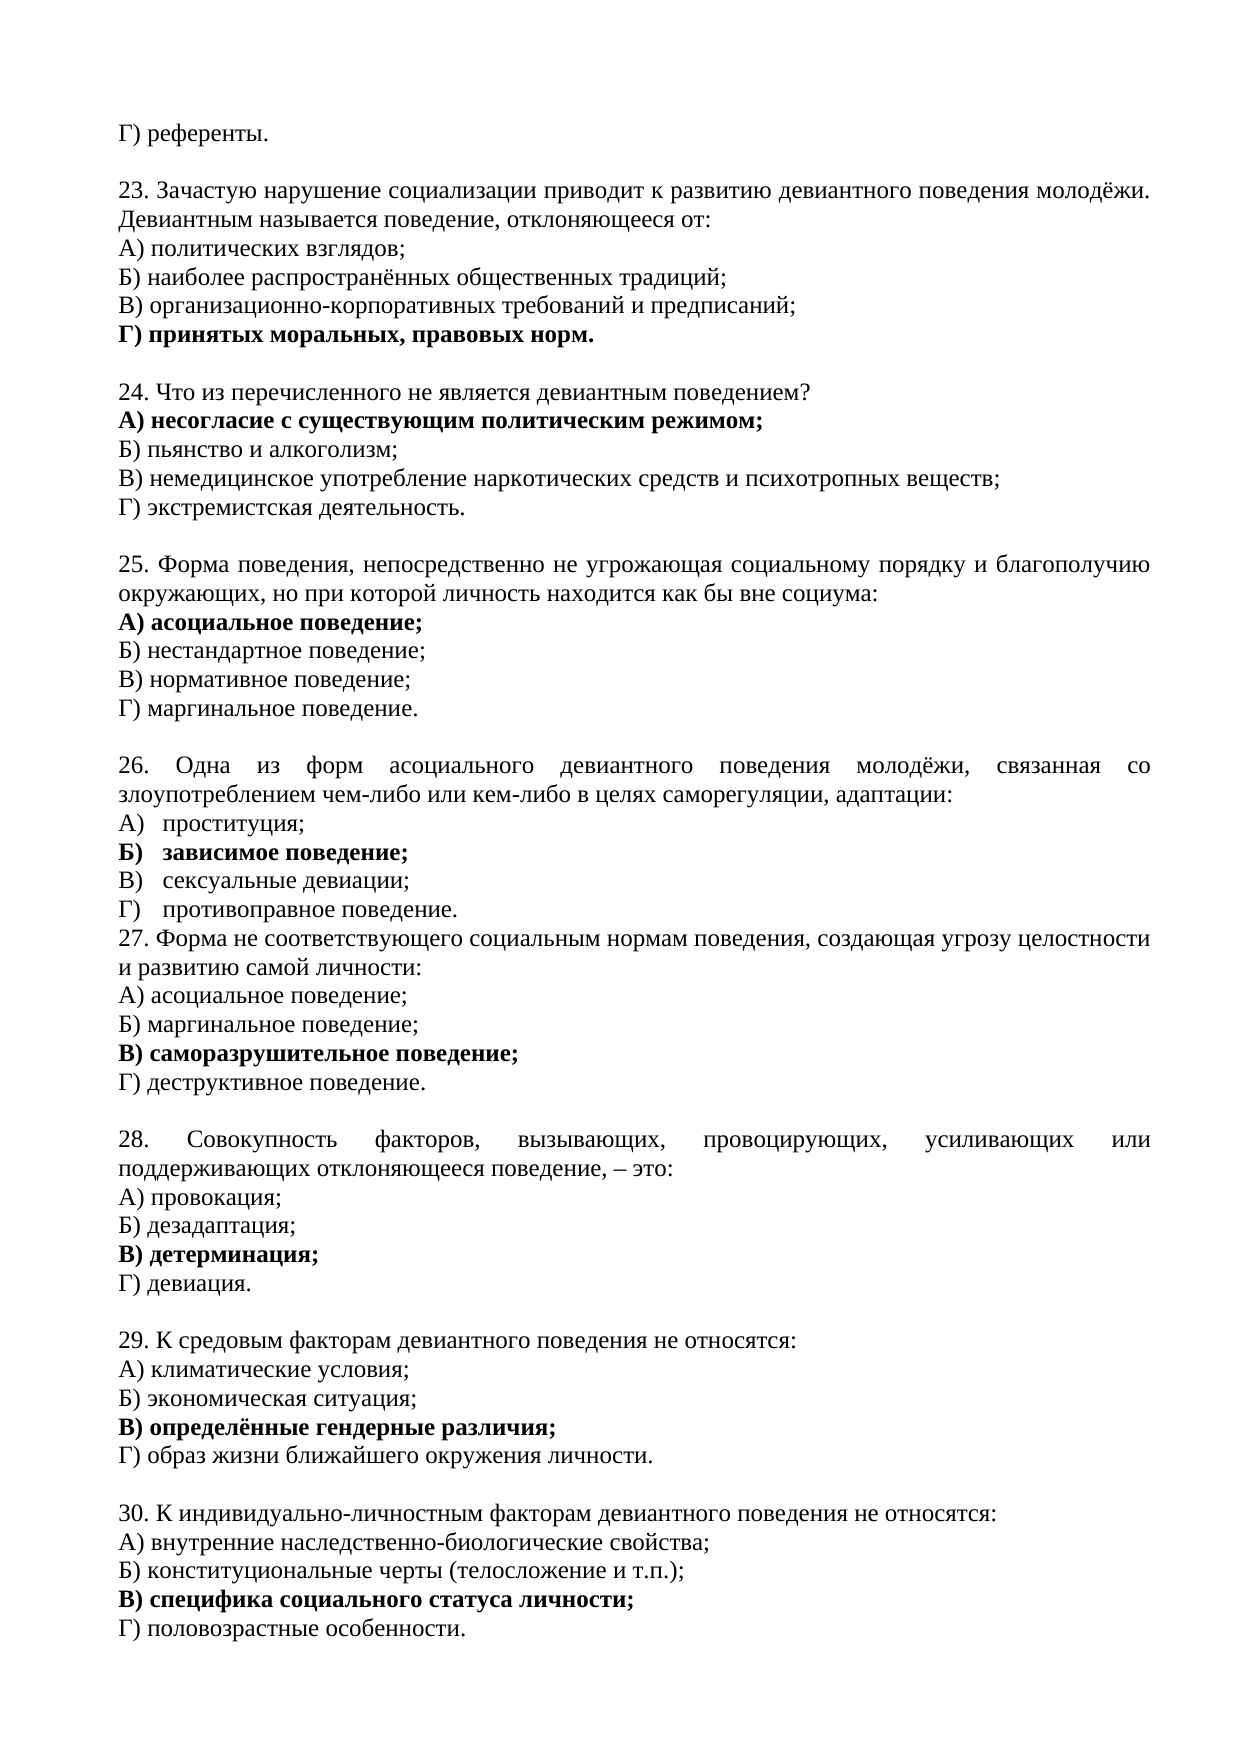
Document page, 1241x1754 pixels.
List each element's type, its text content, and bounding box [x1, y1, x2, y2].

text Г) маргинальное поведение. [118, 693, 1152, 722]
text В) определённые гендерные различия; [118, 1412, 1152, 1441]
text А) асоциальное поведение; [118, 607, 1152, 636]
text В) сексуальные девиации; [118, 866, 1152, 894]
text Б) экономическая ситуация; [118, 1383, 1152, 1412]
text Г) принятых моральных, правовых норм. [118, 319, 1152, 348]
text 25. Форма поведения, непосредственно не угрожающая социальному порядку и благополучию окружающих, но при которой личность находится как бы вне социума: [118, 549, 1152, 607]
text Г) противоправное поведение. [118, 894, 1152, 923]
text 24. Что из перечисленного не является девиантным поведением? [118, 377, 1152, 406]
text Б) маргинальное поведение; [118, 1009, 1152, 1038]
text А) политических взглядов; [118, 233, 1152, 262]
text В) нормативное поведение; [118, 664, 1152, 693]
text В) немедицинское употребление наркотических средств и психотропных веществ; [118, 463, 1152, 492]
text Б) нестандартное поведение; [118, 636, 1152, 664]
text А) проституция; [118, 808, 1152, 837]
text 29. К средовым факторам девиантного поведения не относятся: [118, 1326, 1152, 1354]
text А) климатические условия; [118, 1354, 1152, 1383]
text Б) пьянство и алкоголизм; [118, 434, 1152, 463]
text 23. Зачастую нарушение социализации приводит к развитию девиантного поведения молодёжи. Девиантным называется поведение, отклоняющееся от: [118, 176, 1152, 233]
text А) провокация; [118, 1182, 1152, 1211]
text Г) половозрастные особенности. [118, 1613, 1152, 1642]
text Г) деструктивное поведение. [118, 1067, 1152, 1096]
text В) организационно-корпоративных требований и предписаний; [118, 291, 1152, 319]
text Б) дезадаптация; [118, 1211, 1152, 1239]
text В) саморазрушительное поведение; [118, 1038, 1152, 1067]
text Г) девиация. [118, 1268, 1152, 1297]
text 27. Форма не соответствующего социальным нормам поведения, создающая угрозу целостности и развитию самой личности: [118, 923, 1152, 981]
text В) специфика социального статуса личности; [118, 1584, 1152, 1613]
text Г) образ жизни ближайшего окружения личности. [118, 1441, 1152, 1469]
text Г) экстремистская деятельность. [118, 492, 1152, 521]
text 26. Одна из форм асоциального девиантного поведения молодёжи, связанная со злоупотреблением чем-либо или кем-либо в целях саморегуляции, адаптации: [118, 751, 1152, 808]
text А) внутренние наследственно-биологические свойства; [118, 1527, 1152, 1556]
text Г) референты. [118, 118, 1152, 147]
text Б) зависимое поведение; [118, 837, 1152, 866]
text В) детерминация; [118, 1239, 1152, 1268]
text Б) конституциональные черты (телосложение и т.п.); [118, 1556, 1152, 1584]
text 30. К индивидуально-личностным факторам девиантного поведения не относятся: [118, 1498, 1152, 1527]
text Б) наиболее распространённых общественных традиций; [118, 262, 1152, 291]
text А) асоциальное поведение; [118, 981, 1152, 1009]
text 28. Совокупность факторов, вызывающих, провоцирующих, усиливающих или поддерживающих отклоняющееся поведение, – это: [118, 1124, 1152, 1182]
text А) несогласие с существующим политическим режимом; [118, 406, 1152, 434]
